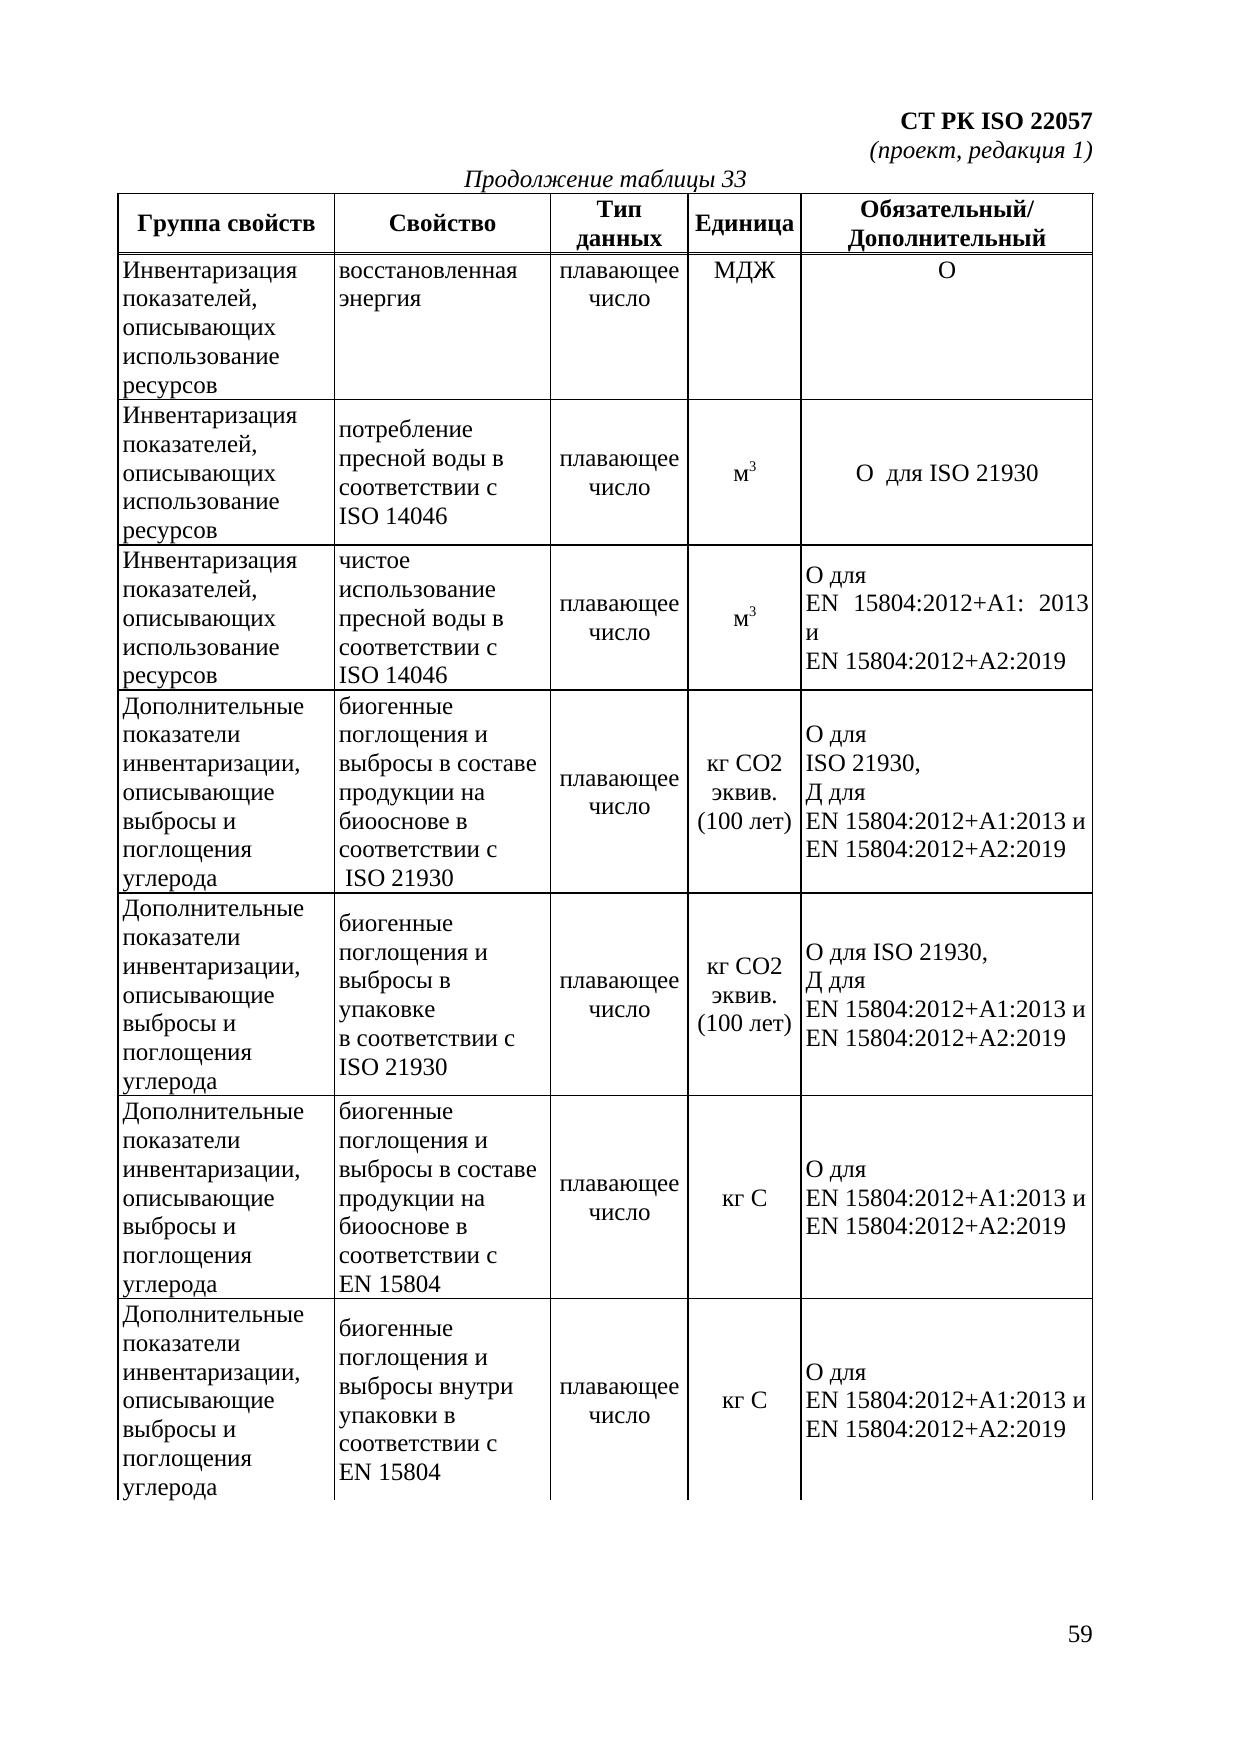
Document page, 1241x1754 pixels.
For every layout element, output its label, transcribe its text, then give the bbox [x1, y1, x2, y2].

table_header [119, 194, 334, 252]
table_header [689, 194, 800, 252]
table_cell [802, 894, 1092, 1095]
text Продолжение таблицы 33 [118, 164, 1092, 193]
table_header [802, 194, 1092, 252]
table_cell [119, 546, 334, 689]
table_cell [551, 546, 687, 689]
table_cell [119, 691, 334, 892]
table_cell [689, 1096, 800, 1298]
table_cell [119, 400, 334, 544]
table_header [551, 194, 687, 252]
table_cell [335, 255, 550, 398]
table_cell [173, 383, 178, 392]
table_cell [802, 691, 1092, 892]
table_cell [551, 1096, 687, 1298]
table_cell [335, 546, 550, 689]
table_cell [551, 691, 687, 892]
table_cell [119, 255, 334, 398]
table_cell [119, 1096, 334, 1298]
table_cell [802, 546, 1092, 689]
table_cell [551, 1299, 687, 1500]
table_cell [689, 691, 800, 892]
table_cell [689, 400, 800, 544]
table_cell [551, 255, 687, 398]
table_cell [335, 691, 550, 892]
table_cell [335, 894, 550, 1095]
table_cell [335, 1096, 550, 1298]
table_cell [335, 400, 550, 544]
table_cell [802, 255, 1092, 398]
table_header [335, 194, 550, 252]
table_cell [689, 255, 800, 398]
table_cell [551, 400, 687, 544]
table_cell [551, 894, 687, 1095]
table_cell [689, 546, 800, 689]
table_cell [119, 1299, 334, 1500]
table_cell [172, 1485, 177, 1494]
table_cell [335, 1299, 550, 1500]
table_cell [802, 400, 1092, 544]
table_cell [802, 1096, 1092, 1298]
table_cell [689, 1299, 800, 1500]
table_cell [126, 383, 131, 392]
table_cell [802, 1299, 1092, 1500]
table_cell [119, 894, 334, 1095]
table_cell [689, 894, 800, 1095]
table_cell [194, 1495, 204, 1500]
